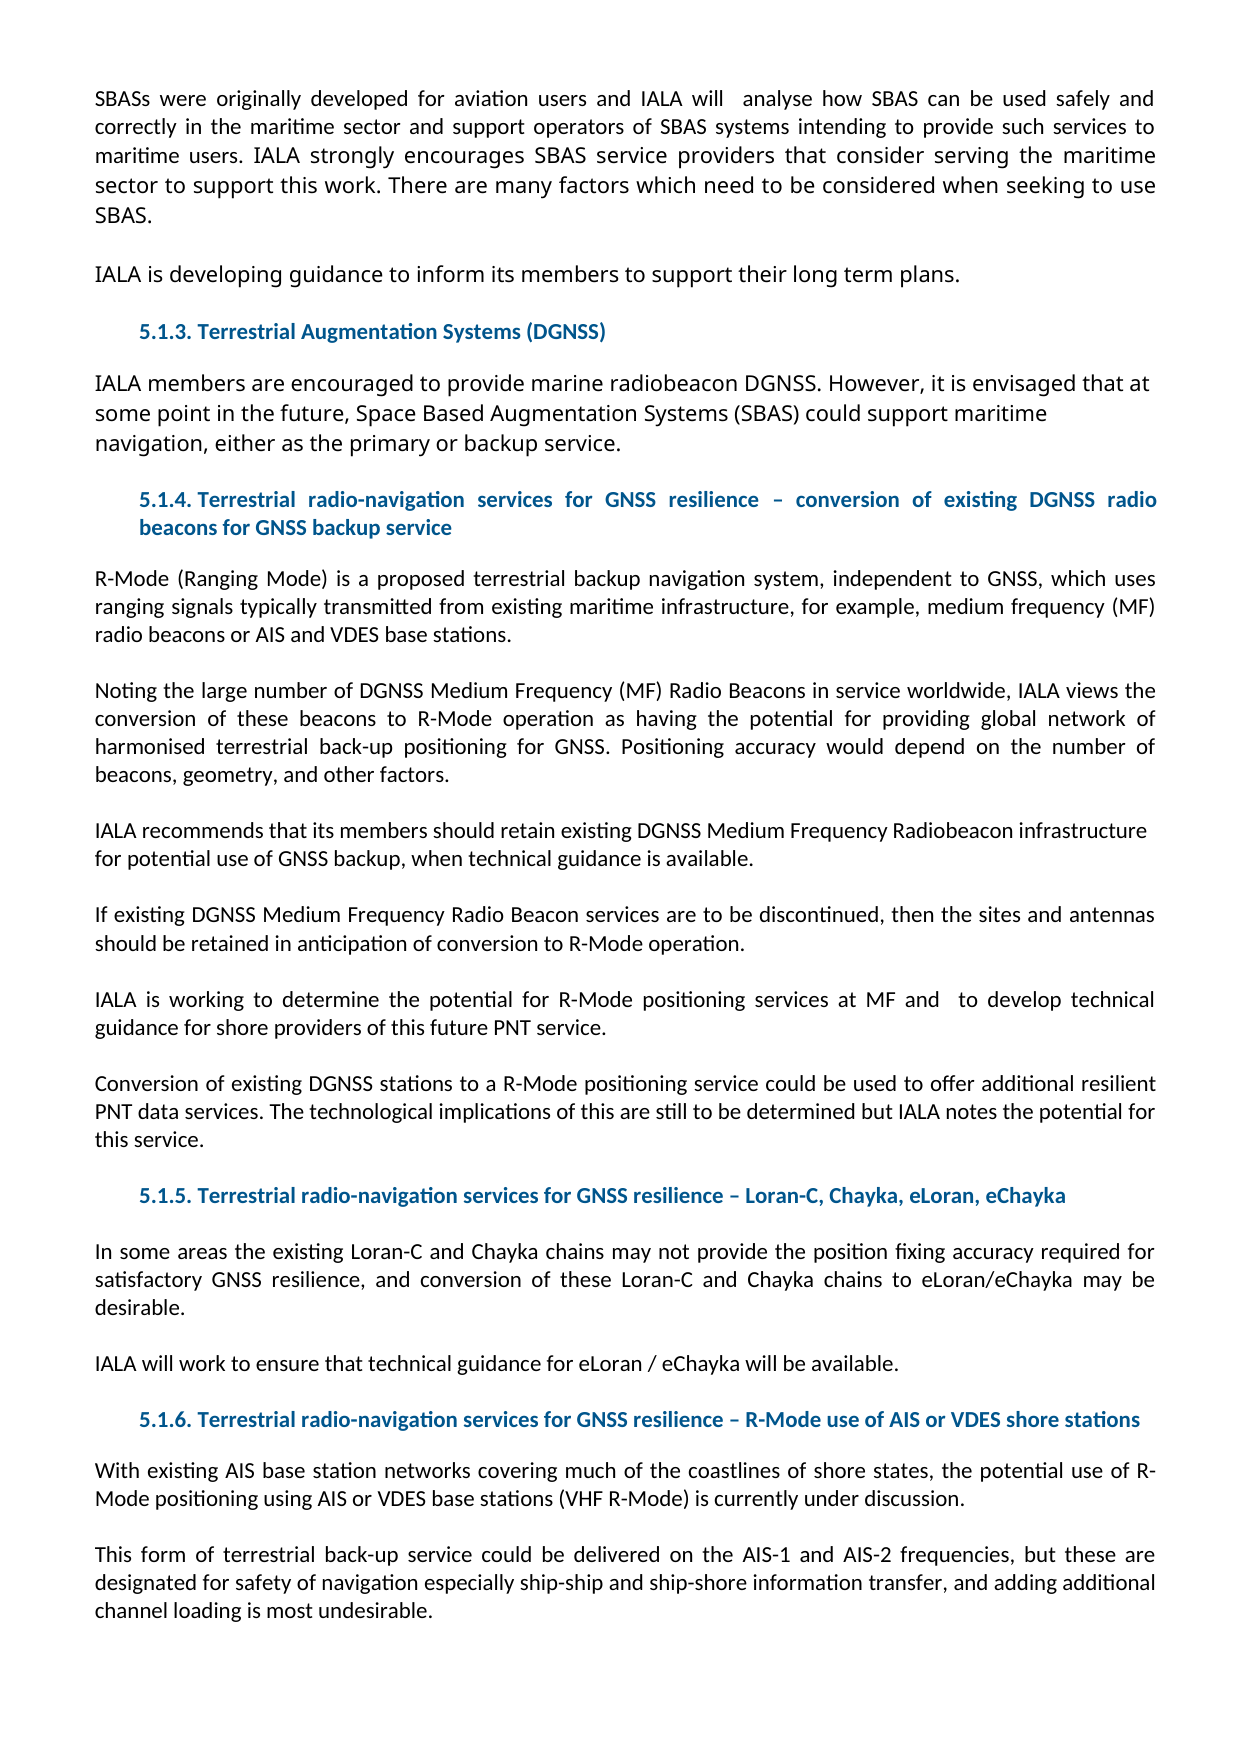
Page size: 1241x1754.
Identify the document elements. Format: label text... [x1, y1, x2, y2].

text IALA will work to ensure that technical guidance for eLoran / eChayka will be available. [94, 1349, 1157, 1377]
text If existing DGNSS Medium Frequency Radio Beacon services are to be discontinued, then the sites and antennas should be retained in anticipation of conversion to R-Mode operation. [94, 901, 1157, 957]
text IALA is developing guidance to inform its members to support their long term plans. [94, 259, 1157, 289]
text IALA is working to determine the potential for R-Mode positioning services at MF and to develop technical guidance for shore providers of this future PNT service. [94, 985, 1157, 1041]
text Conversion of existing DGNSS stations to a R-Mode positioning service could be used to offer additional resilient PNT data services. The technological implications of this are still to be determined but IALA notes the potential for this service. [94, 1069, 1157, 1153]
text IALA members are encouraged to provide marine radiobeacon DGNSS. However, it is envisaged that at some point in the future, Space Based Augmentation Systems (SBAS) could support maritime navigation, either as the primary or backup service. [94, 368, 1157, 457]
subtitle Terrestrial radio-navigation services for GNSS resilience – R-Mode use of AIS or VDES shore stations [139, 1405, 1157, 1433]
text R-Mode (Ranging Mode) is a proposed terrestrial backup navigation system, independent to GNSS, which uses ranging signals typically transmitted from existing maritime infrastructure, for example, medium frequency (MF) radio beacons or AIS and VDES base stations. [94, 564, 1157, 648]
text With existing AIS base station networks covering much of the coastlines of shore states, the potential use of R-Mode positioning using AIS or VDES base stations (VHF R-Mode) is currently under discussion. [94, 1456, 1157, 1512]
subtitle Terrestrial Augmentation Systems (DGNSS) [139, 317, 1157, 345]
subtitle Terrestrial radio-navigation services for GNSS resilience – Loran-C, Chayka, eLoran, eChayka [139, 1181, 1157, 1209]
text SBASs were originally developed for aviation users and IALA will analyse how SBAS can be used safely and correctly in the maritime sector and support operators of SBAS systems intending to provide such services to maritime users. IALA strongly encourages SBAS service providers that consider serving the maritime sector to support this work. There are many factors which need to be considered when seeking to use SBAS. [94, 84, 1157, 229]
text In some areas the existing Loran-C and Chayka chains may not provide the position fixing accuracy required for satisfactory GNSS resilience, and conversion of these Loran-C and Chayka chains to eLoran/eChayka may be desirable. [94, 1237, 1157, 1321]
text IALA recommends that its members should retain existing DGNSS Medium Frequency Radiobeacon infrastructure for potential use of GNSS backup, when technical guidance is available. [94, 817, 1157, 873]
text Noting the large number of DGNSS Medium Frequency (MF) Radio Beacons in service worldwide, IALA views the conversion of these beacons to R-Mode operation as having the potential for providing global network of harmonised terrestrial back-up positioning for GNSS. Positioning accuracy would depend on the number of beacons, geometry, and other factors. [94, 676, 1157, 788]
subtitle Terrestrial radio-navigation services for GNSS resilience – conversion of existing DGNSS radio beacons for GNSS backup service [139, 485, 1157, 541]
text This form of terrestrial back-up service could be delivered on the AIS-1 and AIS-2 frequencies, but these are designated for safety of navigation especially ship-ship and ship-shore information transfer, and adding additional channel loading is most undesirable. [94, 1540, 1157, 1624]
